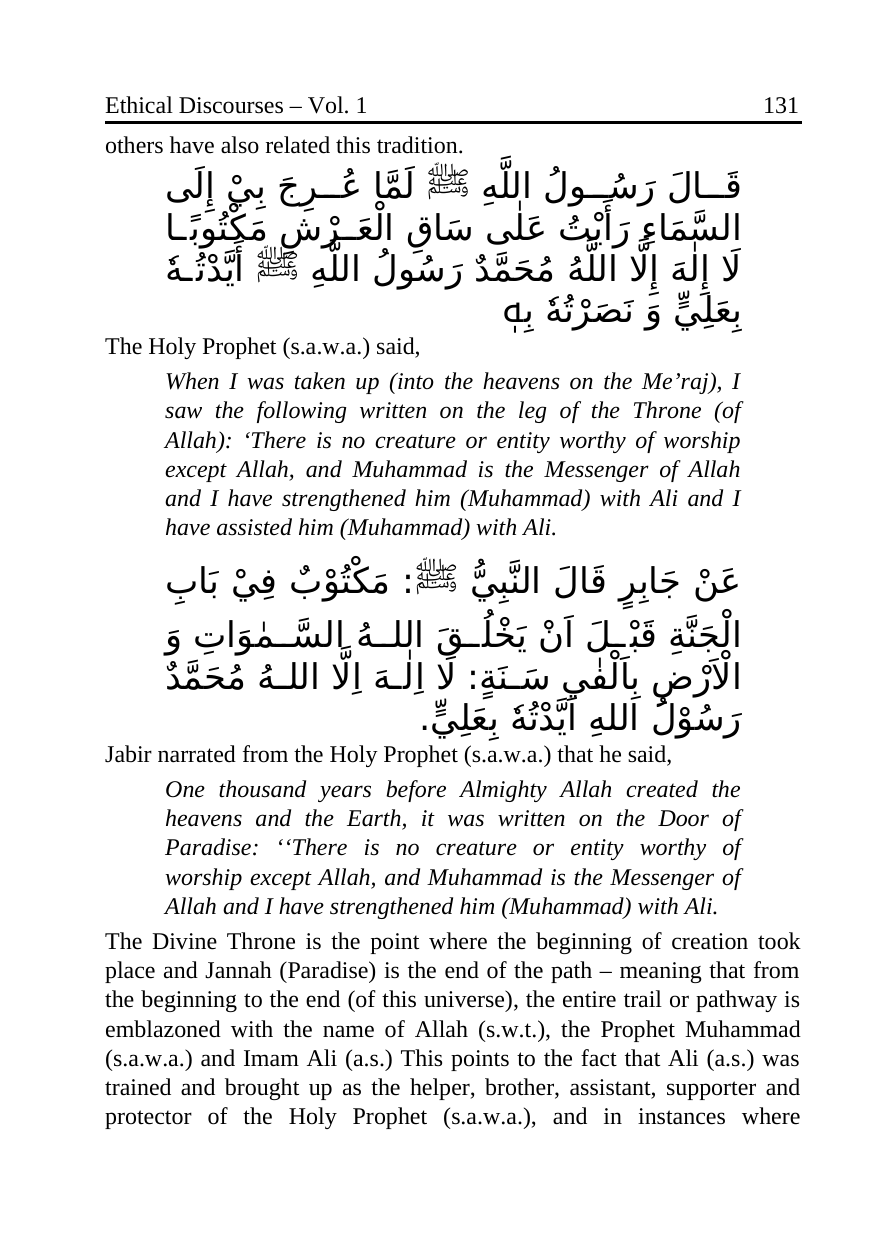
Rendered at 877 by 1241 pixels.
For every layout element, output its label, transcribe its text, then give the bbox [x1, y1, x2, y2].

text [105, 926, 802, 1130]
text When I was taken up (into the heavens on the Me’raj), I saw the following written on the leg of the Throne (of Allah): ‘There is no creature or entity worthy of worship except Allah, and Muhammad is the Messenger of Allah and I have strengthened him (Muhammad) with Ali and I have assisted him (Muhammad) with Ali. [165, 366, 742, 541]
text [105, 131, 802, 160]
text عَنْ جَابِرٍ قَالَ النَّبِيُّ ﷺ: مَكْتُوْبٌ فِيْ بَابِ الْجَنَّةِ قَبْلَ اَنْ يَخْلُقَ اللهُ السَّمٰوَاتِ وَ الْاَرْضِ بِاَلْفٰي سَنَةٍ: لَا اِلٰهَ اِلَّا اللهُ مُحَمَّدٌ رَسُوْلُ اللهِ اَيَّدْتُهٗ بِعَلِيٍّ. [165, 548, 742, 739]
text قَالَ رَسُولُ اللَّهِ ﷺ لَمَّا عُرِجَ بِيْ إِلَى السَّمَاءِ رَأَيْتُ عَلٰى سَاقِ الْعَرْشِ مَكْتُوبًا لَا إِلٰهَ إِلَّا اللَّهُ مُحَمَّدٌ رَسُولُ اللَّهِ ﷺ أَيَّدْتُهٗ بِعَلِيٍّ وَ نَصَرْتُهٗ بِهٖ [165, 166, 742, 331]
text Jabir narrated from the Holy Prophet (s.a.w.a.) that he said, [105, 739, 802, 768]
text One thousand years before Almighty Allah created the heavens and the Earth, it was written on the Door of Paradise: ‘‘There is no creature or entity worthy of worship except Allah, and Muhammad is the Messenger of Allah and I have strengthened him (Muhammad) with Ali. [165, 774, 742, 920]
text The Holy Prophet (s.a.w.a.) said, [105, 331, 802, 360]
